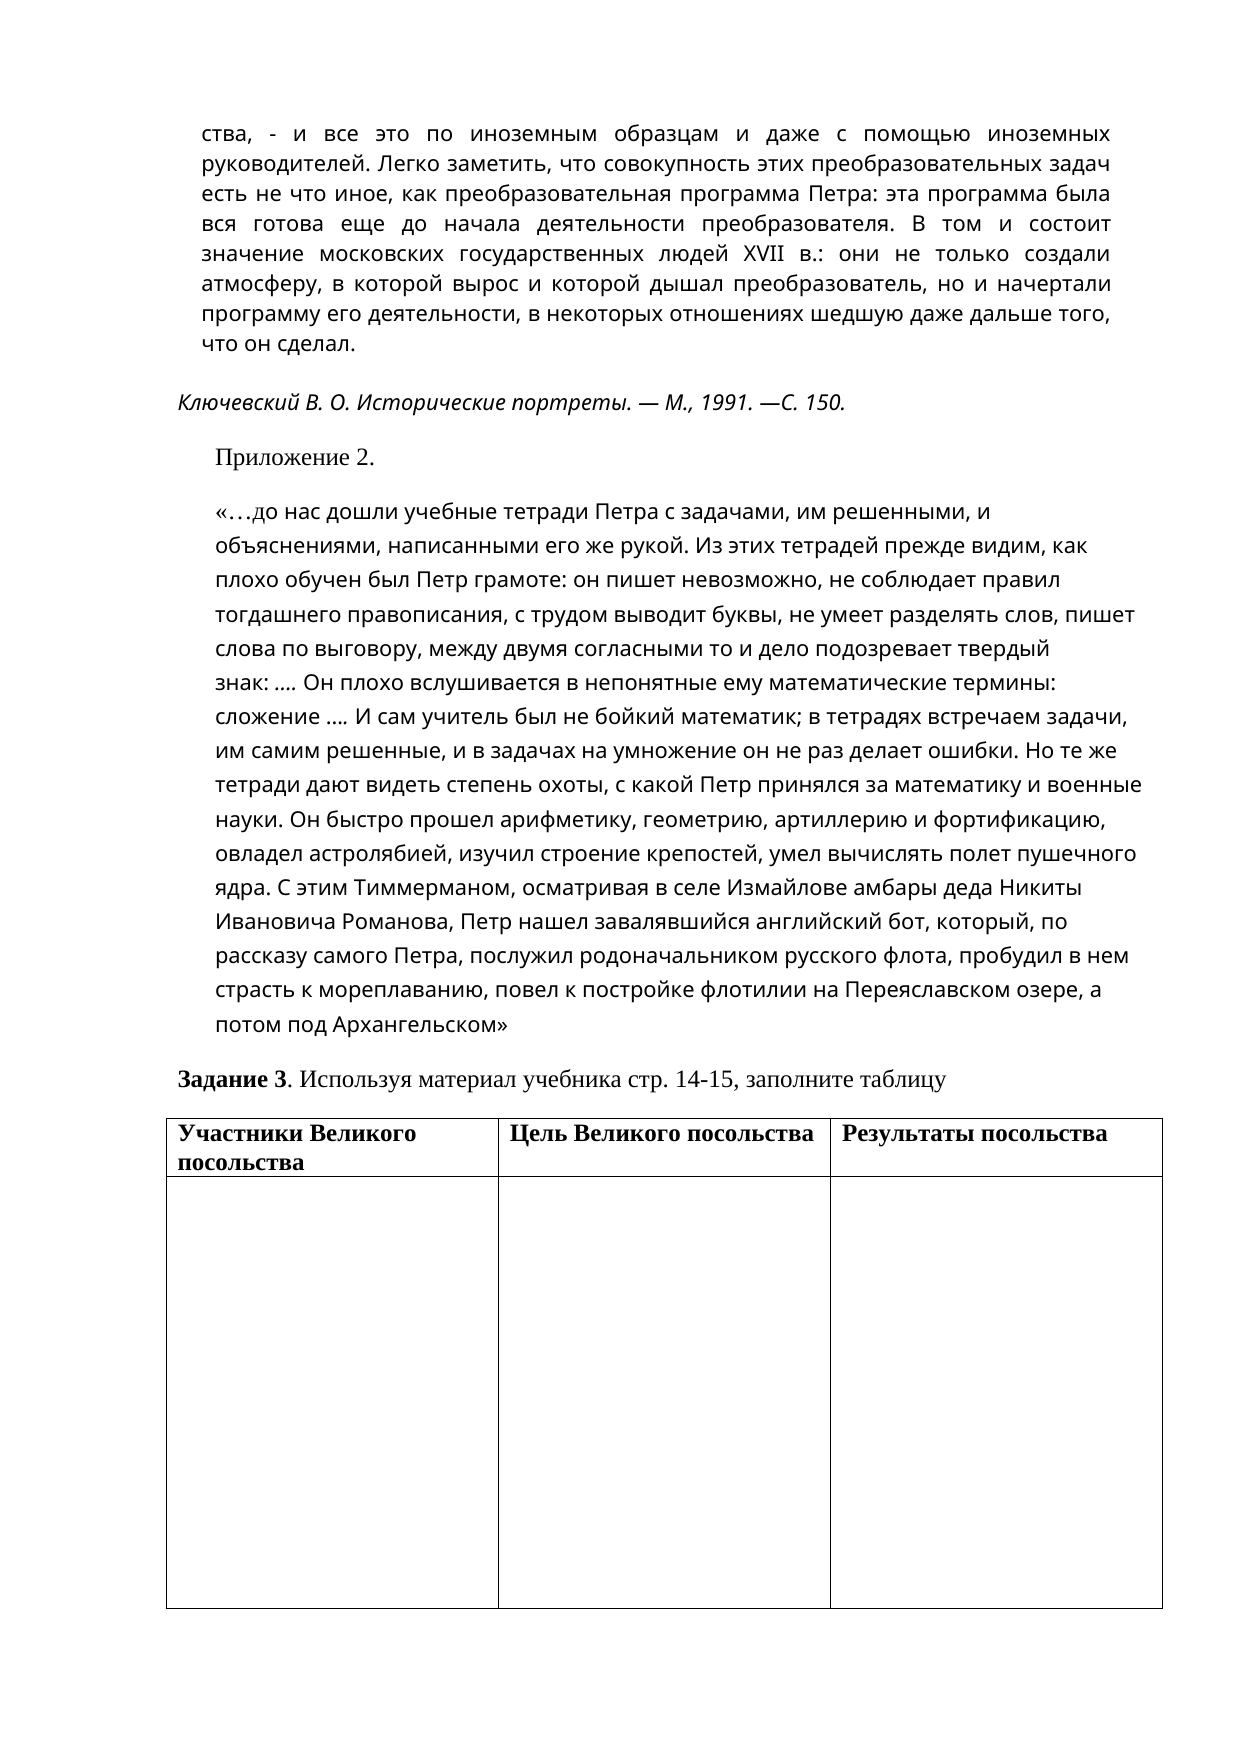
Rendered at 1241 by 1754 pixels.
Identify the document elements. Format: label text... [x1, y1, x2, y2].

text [201, 118, 1112, 358]
table_cell [499, 1177, 830, 1608]
text Задание 3. Используя материал учебника стр. 14-15, заполните таблицу [177, 1064, 1152, 1092]
table_cell [167, 1177, 498, 1608]
table_header Результаты посольства [831, 1119, 1162, 1176]
table_cell [831, 1177, 1162, 1608]
text Приложение 2. [215, 442, 1152, 471]
table_header Цель Великого посольства [499, 1119, 830, 1176]
text Ключевский В. О. Исторические портреты. — М., 1991. —С. 150. [177, 387, 1152, 417]
text «…до нас дошли учебные тетради Петра с задачами, им решенными, и объяснениями, написанными его же рукой. Из этих тетрадей прежде видим, как плохо обучен был Петр грамоте: он пишет невозможно, не соблюдает правил тогдашнего правописания, с трудом выводит буквы, не умеет разделять слов, пишет слова по выговору, между двумя согласными то и дело подозревает твердый знак: …. Он плохо вслушивается в непонятные ему математические термины: сложение …. И сам учитель был не бойкий математик; в тетрадях встречаем задачи, им самим решенные, и в задачах на умножение он не раз делает ошибки. Но те же тетради дают видеть степень охоты, с какой Петр принялся за математику и военные науки. Он быстро прошел арифметику, геометрию, артиллерию и фортификацию, овладел астролябией, изучил строение крепостей, умел вычислять полет пушечного ядра. С этим Тиммерманом, осматривая в селе Измайлове амбары деда Никиты Ивановича Романова, Петр нашел завалявшийся английский бот, который, по рассказу самого Петра, послужил родоначальником русского флота, пробудил в нем страсть к мореплаванию, повел к постройке флотилии на Переяславском озере, а потом под Архангельском» [215, 496, 1152, 1038]
table_header Участники Великого посольства [167, 1119, 498, 1176]
